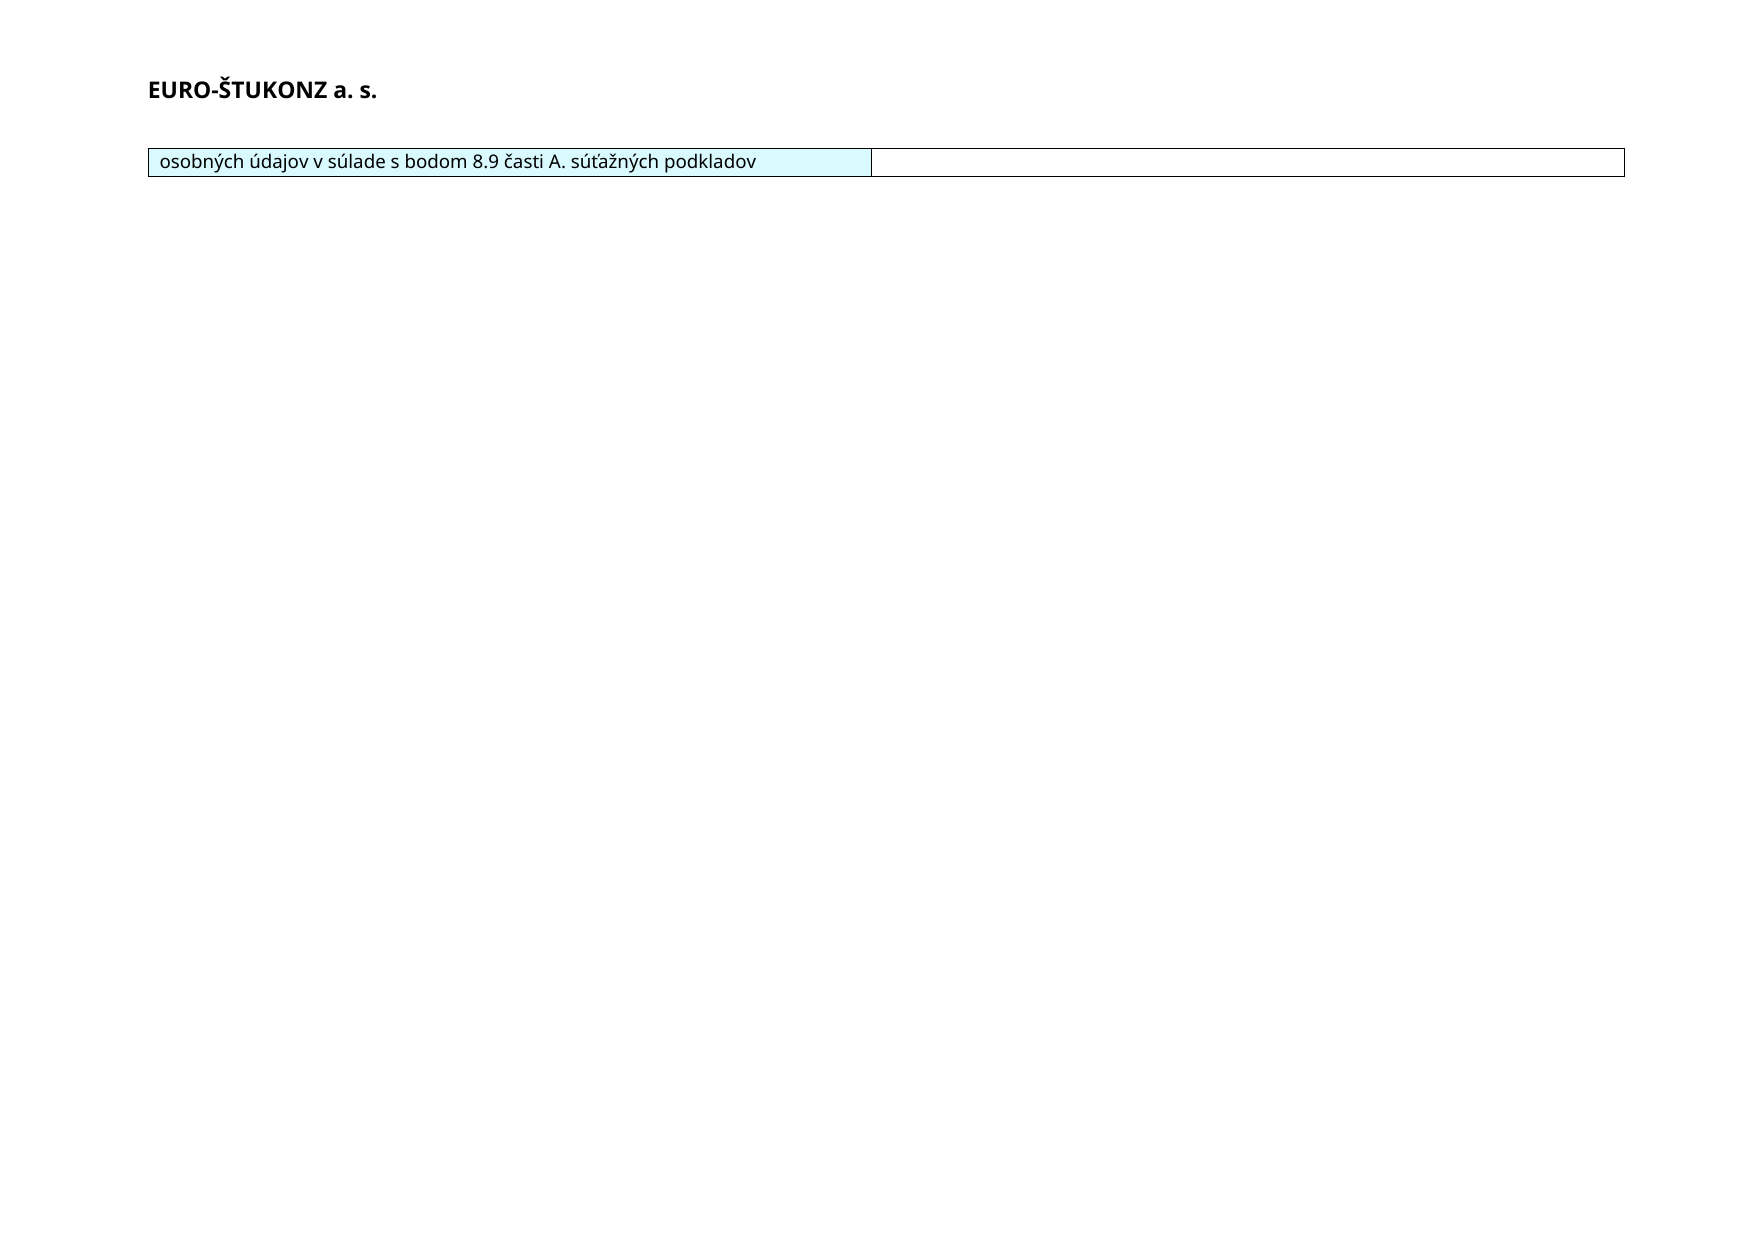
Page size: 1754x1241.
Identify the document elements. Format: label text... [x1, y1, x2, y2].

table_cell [149, 149, 871, 176]
table_cell áno [872, 149, 1624, 176]
